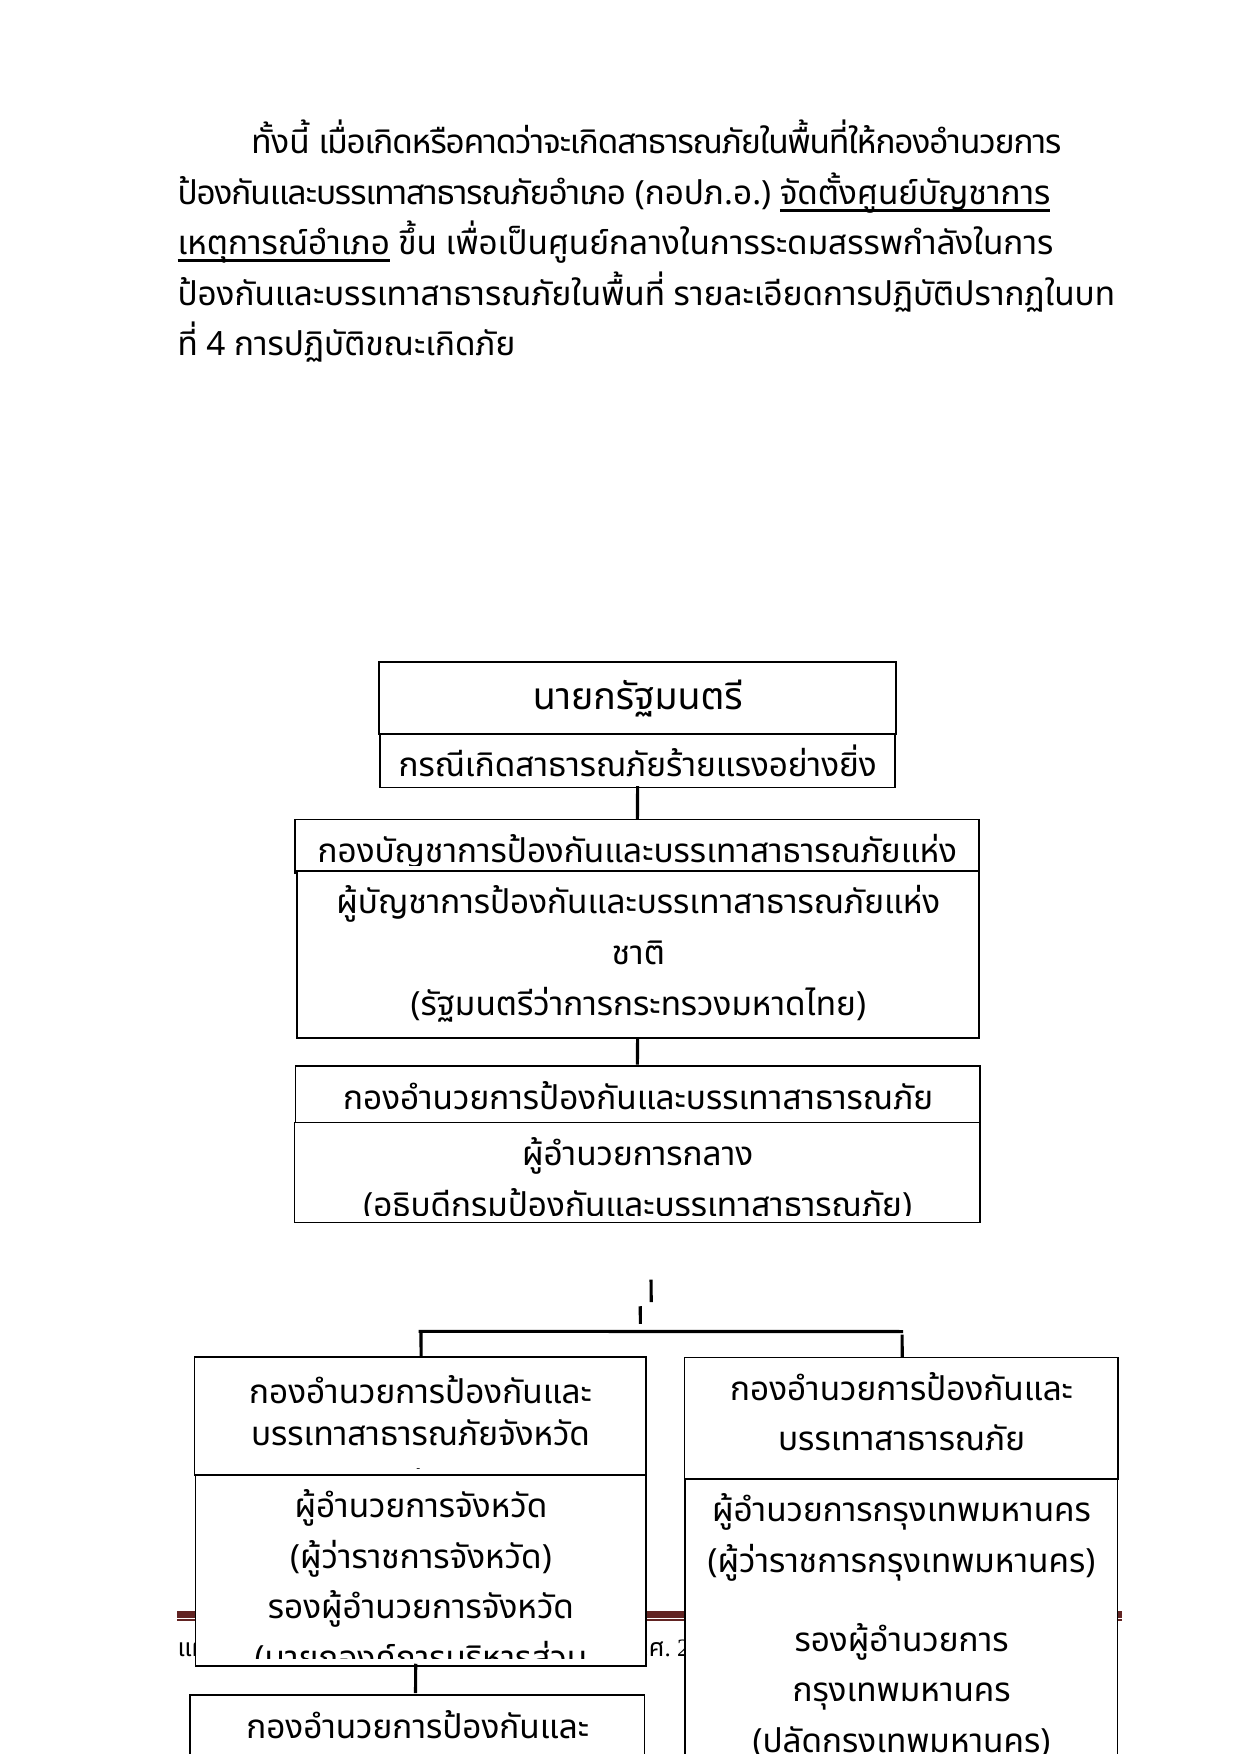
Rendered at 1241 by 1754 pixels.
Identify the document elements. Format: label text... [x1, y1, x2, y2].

text ทั้งนี้ เมื่อเกิดหรือคาดว่าจะเกิดสาธารณภัยในพื้นที่ให้กองอำนวยการป้องกันและบรรเทาสาธารณภัยอำเภอ (กอปภ.อ.) จัดตั้งศูนย์บัญชาการเหตุการณ์อำเภอ ขึ้น เพื่อเป็นศูนย์กลางในการระดมสรรพกำลังในการป้องกันและบรรเทาสาธารณภัยในพื้นที่ รายละเอียดการปฏิบัติปรากฏในบทที่ 4 การปฏิบัติขณะเกิดภัย [177, 118, 1122, 371]
